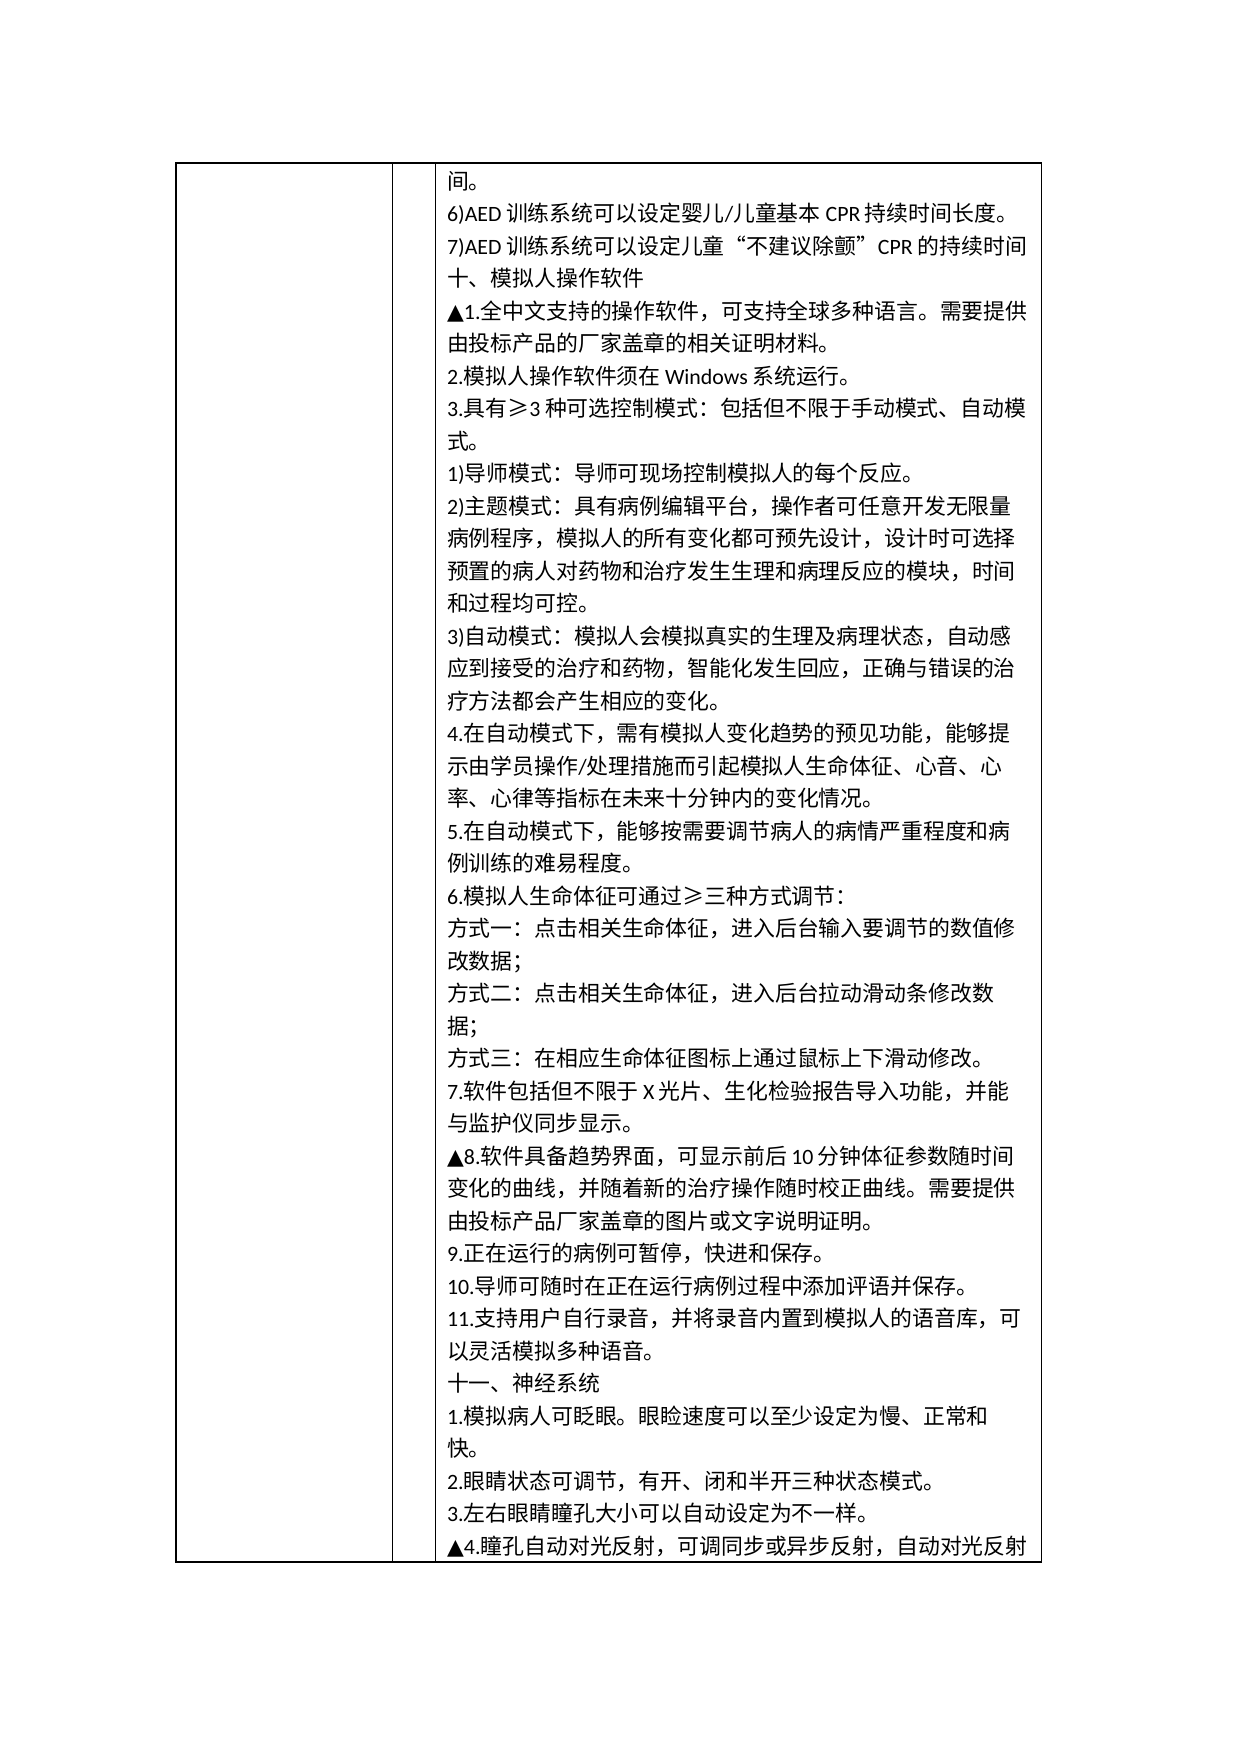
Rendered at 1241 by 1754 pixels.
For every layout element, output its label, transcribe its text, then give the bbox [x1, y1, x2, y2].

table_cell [436, 164, 1041, 1561]
table_cell [177, 164, 392, 1561]
table_cell 1 [393, 164, 435, 1561]
